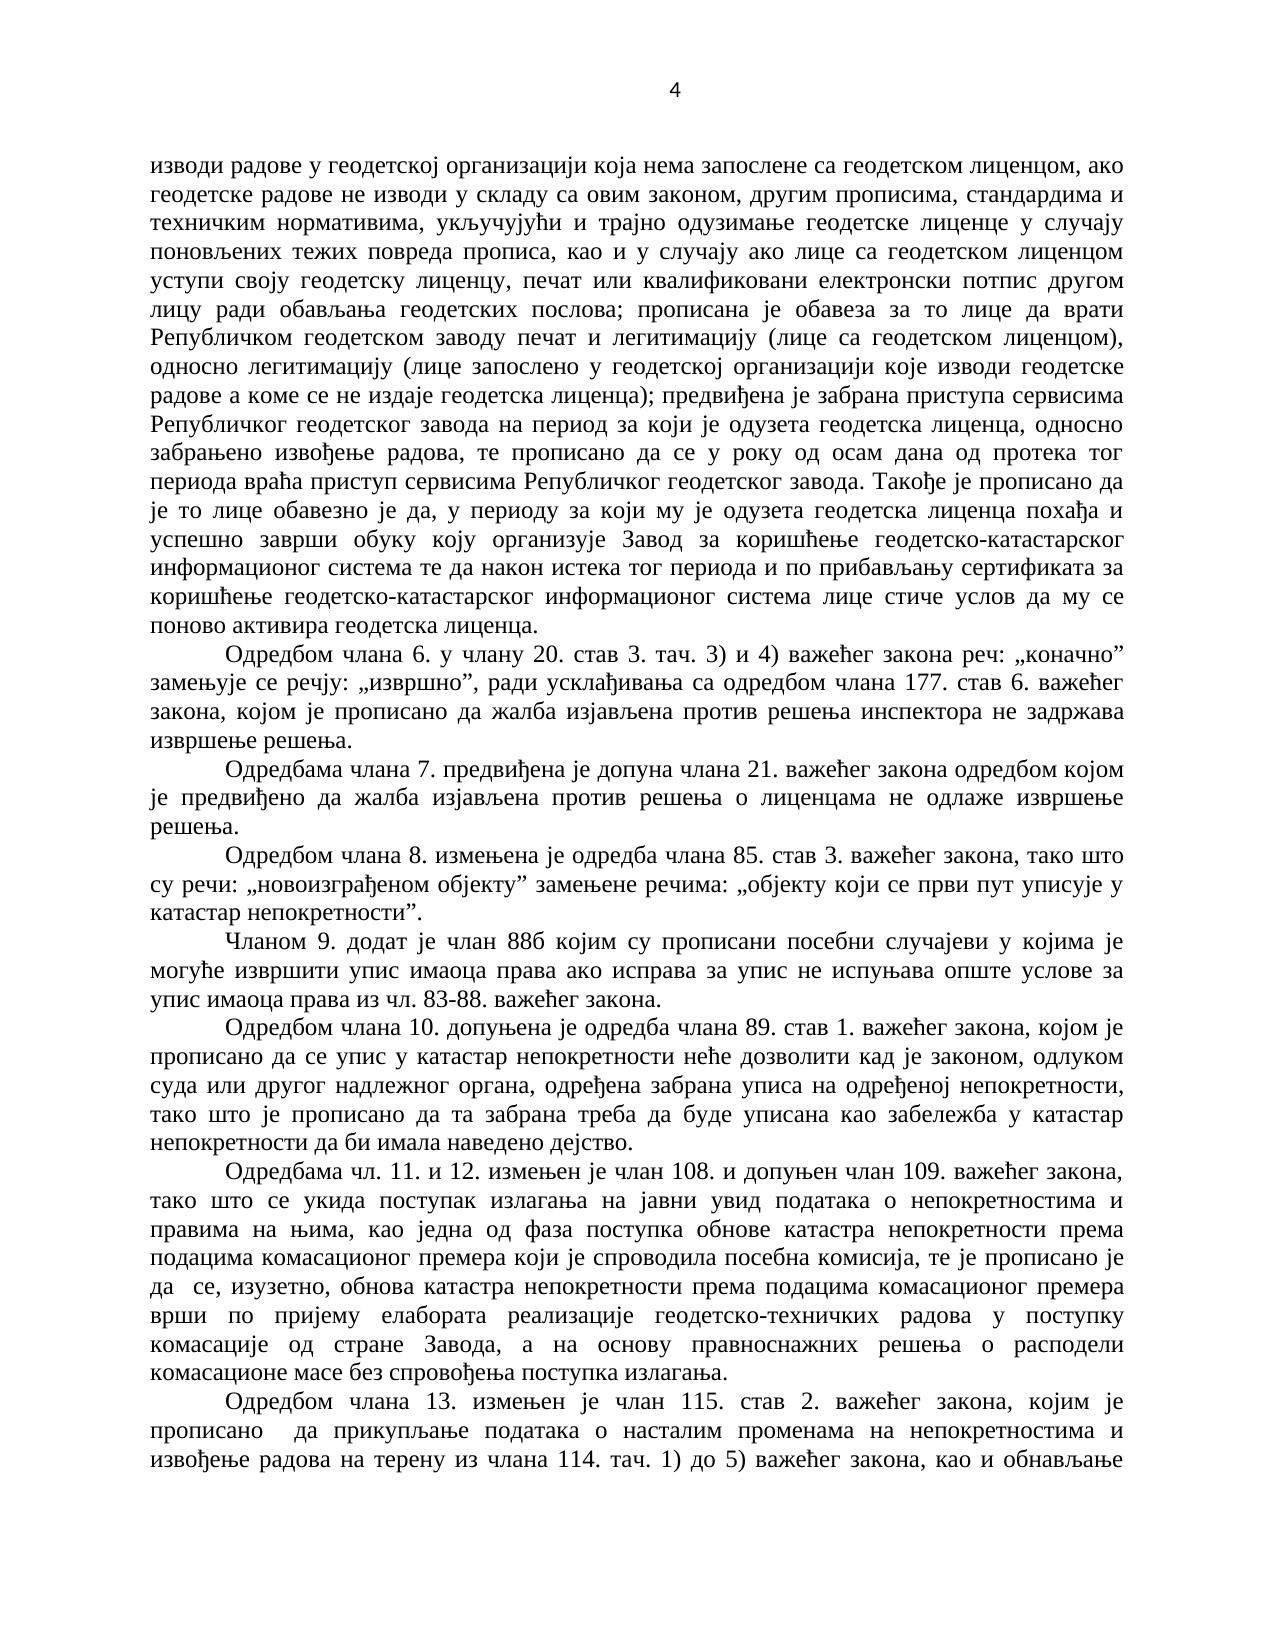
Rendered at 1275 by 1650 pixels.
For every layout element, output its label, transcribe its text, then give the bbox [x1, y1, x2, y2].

text Чланом 9. додат је члан 88б којим су прописани посебни случајеви у којима је могуће извршити упис имаоца права ако исправа за упис не испуњава опште услове за упис имаоца права из чл. 83-88. важећег закона. [150, 926, 1125, 1012]
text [150, 1386, 1125, 1472]
text Одредбом члана 6. у члану 20. став 3. тач. 3) и 4) важећег закона реч: „коначно” замењује се речју: „извршно”, ради усклађивања са одредбом члана 177. став 6. важећег закона, којом је прописано да жалба изјављена против решења инспектора не задржава извршење решења. [150, 639, 1125, 754]
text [150, 150, 1125, 639]
text Одредбом члана 10. допуњена је одредба члана 89. став 1. важећег закона, којом је прописано да се упис у катастар непокретности неће дозволити кад је законом, одлуком суда или другог надлежног органа, одређена забрана уписа на одређеној непокретности, тако што је прописано да та забрана треба да буде уписана као забележба у катастар непокретности да би имала наведено дејство. [150, 1012, 1125, 1156]
text Одредбама чл. 11. и 12. измењен је члан 108. и допуњен члан 109. важећег закона, тако што се укида поступак излагања на јавни увид података о непокретностима и правима на њима, као једна од фаза поступка обнове катастра непокретности према подацима комасационог премера који је спроводила посебна комисија, те је прописано је да се, изузетно, обнова катастра непокретности према подацима комасационог премера врши по пријему елабората реализације геодетско-техничких радова у поступку комасације од стране Завода, а на основу правноснажних решења о расподели комасационе масе без спровођења поступка излагања. [150, 1156, 1125, 1386]
text Одредбом члана 8. измењена је одредба члана 85. став 3. важећег закона, тако што су речи: „новоизграђеном објекту” замењене речима: „објекту који се први пут уписује у катастар непокретности”. [150, 840, 1125, 926]
text Одредбама члана 7. предвиђена је допуна члана 21. важећег закона одредбом којом је предвиђено да жалба изјављена против решења о лиценцама не одлаже извршење решења. [150, 754, 1125, 840]
